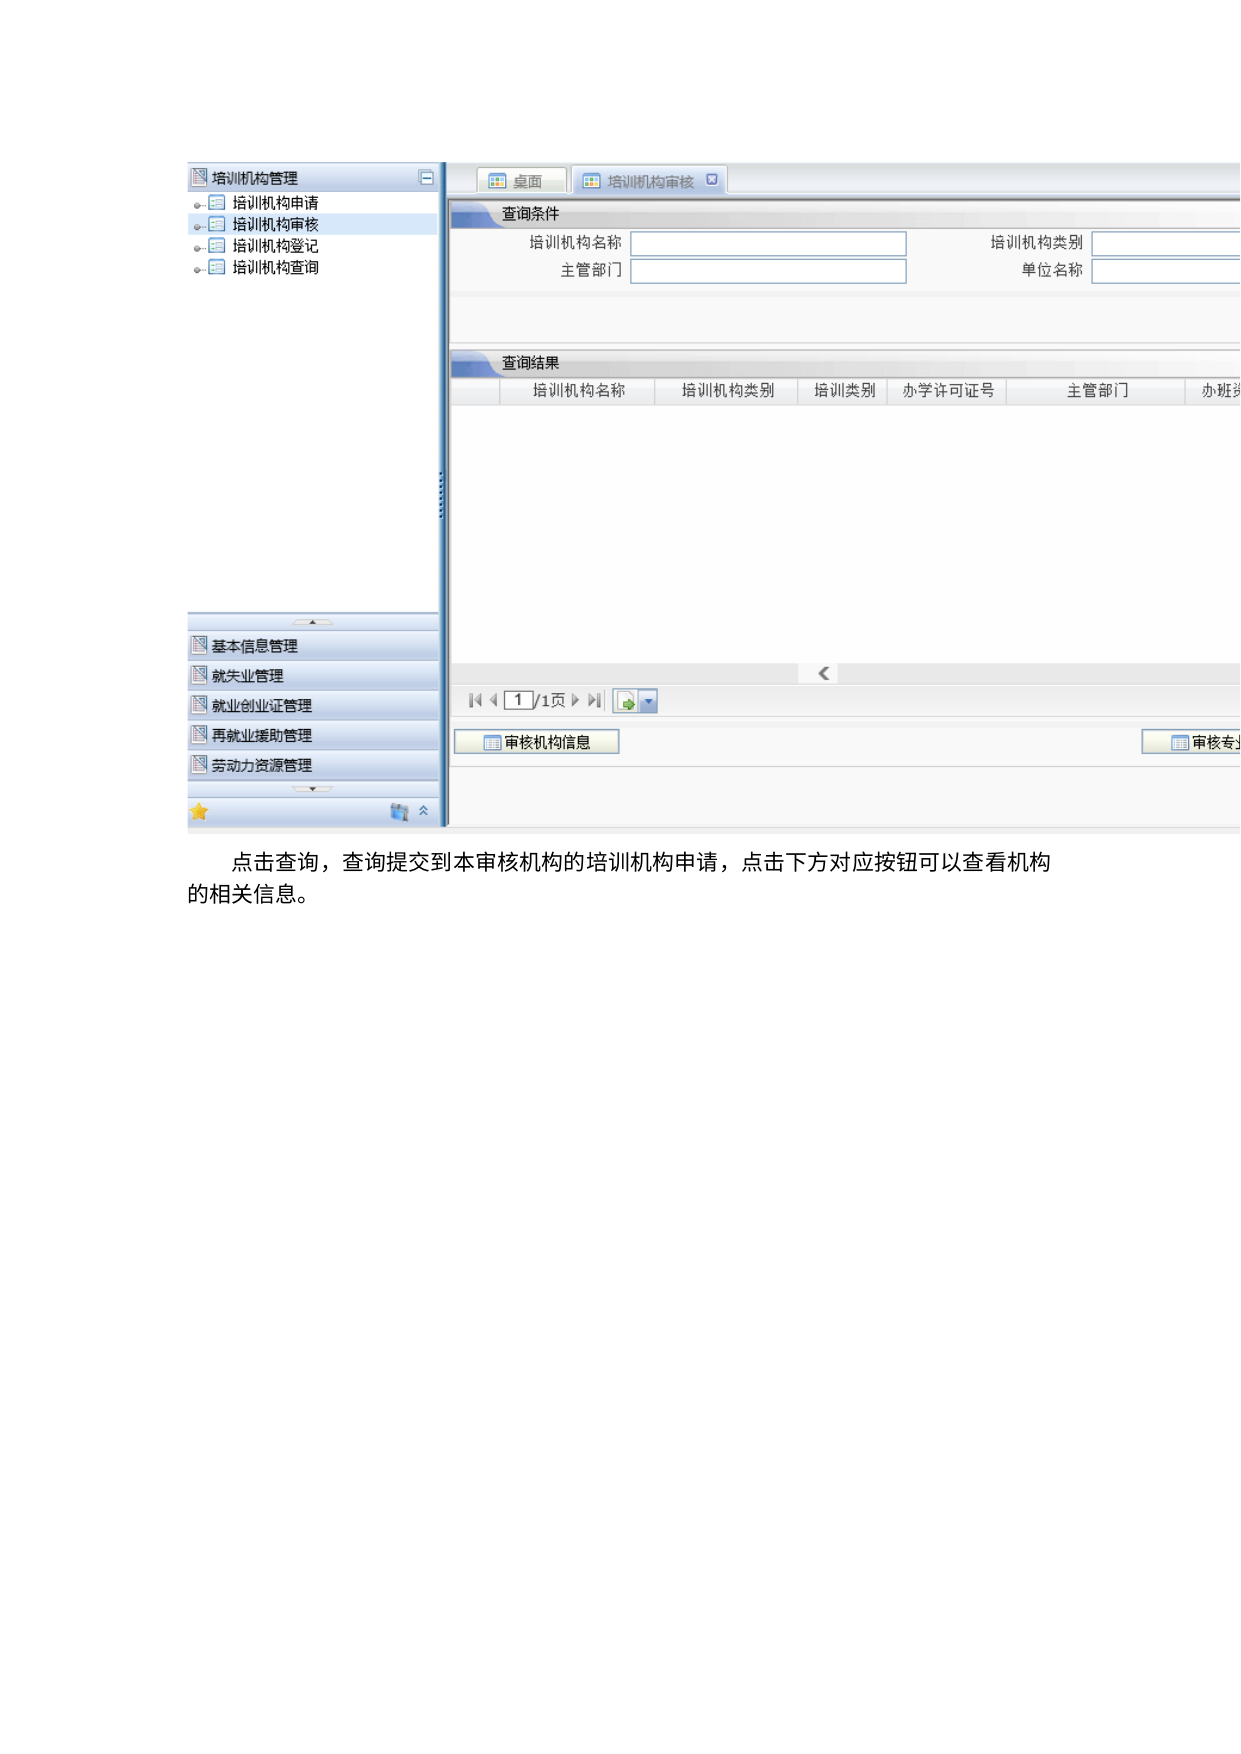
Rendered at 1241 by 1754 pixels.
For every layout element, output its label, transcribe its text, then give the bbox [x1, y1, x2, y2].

text 点击查询，查询提交到本审核机构的培训机构申请，点击下方对应按钮可以查看机构的相关信息。 [187, 844, 1053, 909]
picture [187, 162, 1241, 834]
